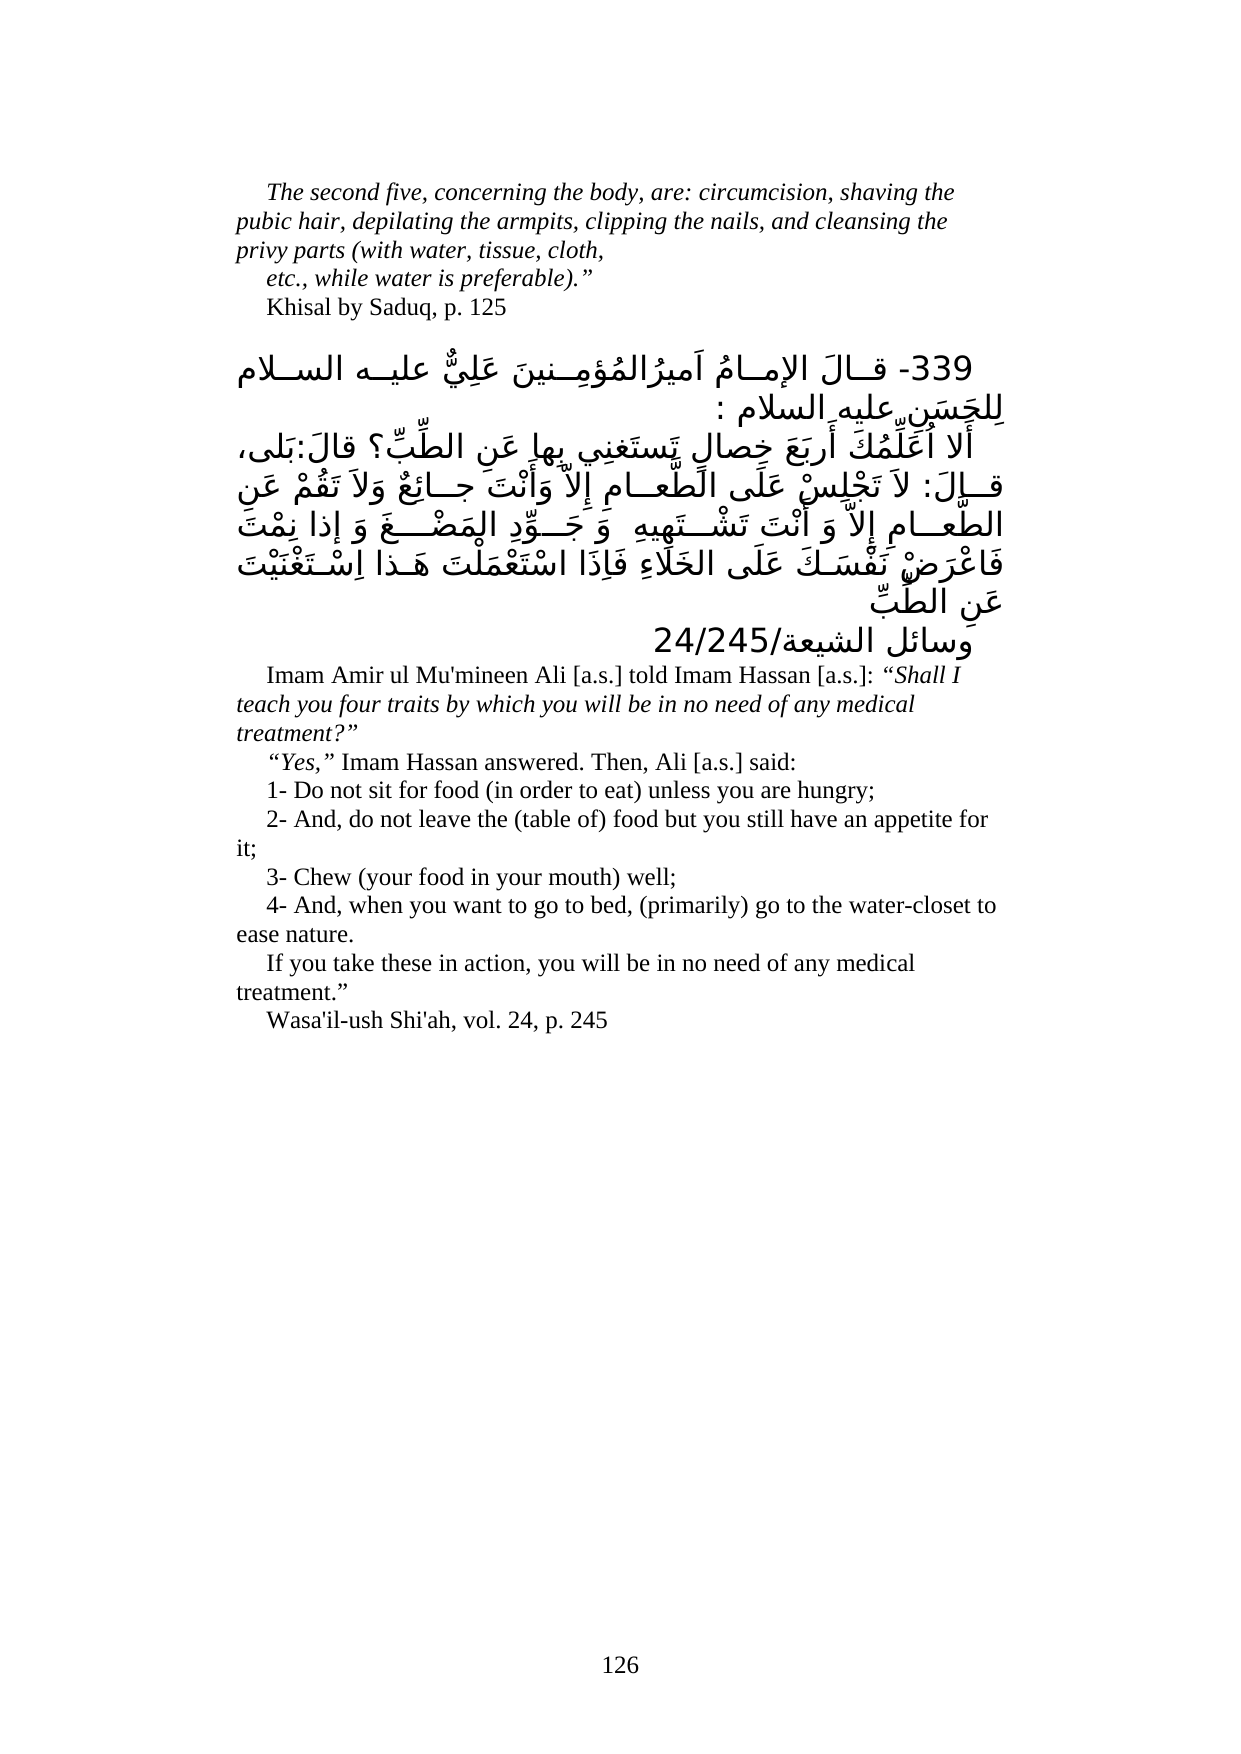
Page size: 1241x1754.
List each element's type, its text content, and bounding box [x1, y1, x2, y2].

text 2- And, do not leave the (table of) food but you still have an appetite for it; [236, 804, 1004, 862]
text 339- قالَ الإمامُ اَميرُالمُؤمِنينَ عَلِيٌّ عليه السلام لِلحَسَنِ عليه السلام : [236, 350, 1004, 427]
text 4- And, when you want to go to bed, (primarily) go to the water-closet to ease nature. [236, 891, 1004, 948]
text وسائل الشيعة/24/245 [236, 622, 1004, 661]
text The second five, concerning the body, are: circumcision, shaving the pubic hair, depilating the armpits, clipping the nails, and cleansing the privy parts (with water, tissue, cloth, [236, 177, 1004, 263]
text “Yes,” Imam Hassan answered. Then, Ali [a.s.] said: [236, 747, 1004, 776]
text Khisal by Saduq, p. 125 [236, 292, 1004, 321]
text Wasa'il-ush Shi'ah, vol. 24, p. 245 [236, 1006, 1004, 1034]
text If you take these in action, you will be in no need of any medical treatment.” [236, 948, 1004, 1006]
text 3- Chew (your food in your mouth) well; [236, 862, 1004, 891]
text 1- Do not sit for food (in order to eat) unless you are hungry; [236, 776, 1004, 804]
text Imam Amir ul Mu'mineen Ali [a.s.] told Imam Hassan [a.s.]: “Shall I teach you four traits by which you will be in no need of any medical treatment?” [236, 661, 1004, 747]
text أَلا اُعَلِّمُكَ أَربَعَ خِصالٍ تَستَغنِي بِها عَنِ الطِّبِّ؟ قالَ:بَلى، قالَ: لاَ تَجْلِسْ عَلَى الطَّعامِ إِلاّ وَأَنْتَ جائِعٌ وَلاَ تَقُمْ عَنِ الطَّعامِ إِلاّ وَ أَنْتَ تَشْتَهِيهِ وَ جَوِّدِ المَضْـغَ وَ إذا نِمْتَ فَاعْرَضْ نَفْسَـكَ عَلَى الخَلاءِ فَاِذَا اسْتَعْمَلْتَ هَذا اِسْتَغْنَيْتَ عَنِ الطِّبِّ [236, 427, 1004, 622]
text etc., while water is preferable).” [236, 263, 1004, 292]
